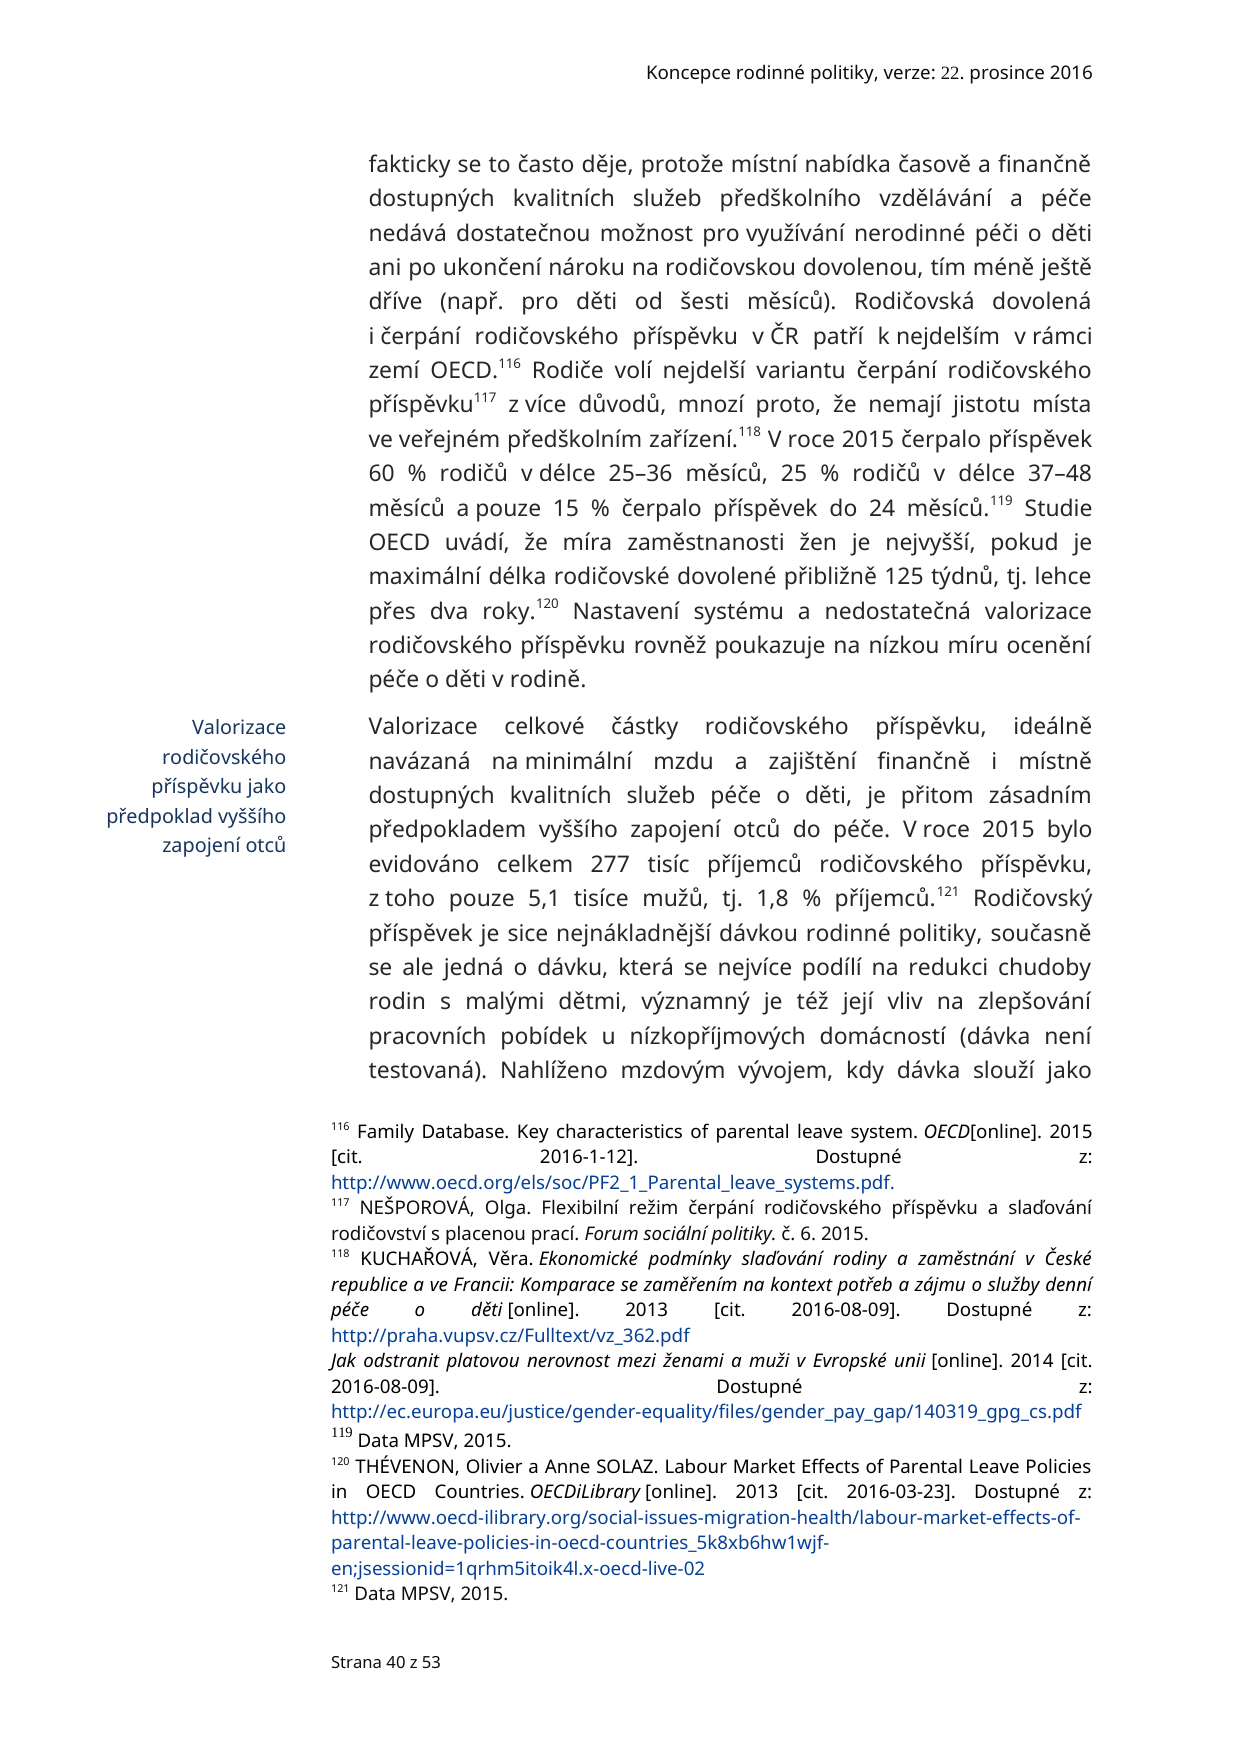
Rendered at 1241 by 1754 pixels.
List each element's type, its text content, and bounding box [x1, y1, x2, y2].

text Valorizace rodičovského příspěvku jako předpoklad vyššího zapojení otců [81, 713, 286, 859]
list Valorizace celkové částky rodičovského příspěvku, ideálně navázaná na minimální mzdu a zajištění finančně i místně dostupných kvalitních služeb péče o děti, je přitom zásadním předpokladem vyššího zapojení otců do péče. V roce 2015 bylo evidováno celkem 277 tisíc příjemců rodičovského příspěvku, z toho pouze 5,1 tisíce mužů, tj. 1,8 % příjemců. Rodičovský příspěvek je sice nejnákladnější dávkou rodinné politiky, současně se ale jedná o dávku, která se nejvíce podílí na redukci chudoby rodin s malými dětmi, významný je též její vliv na zlepšování pracovních pobídek u nízkopříjmových domácností (dávka není testovaná). Nahlíženo mzdovým vývojem, kdy dávka slouží jako náhrada příjmu pečujícího rodiče, je navrhované zvýšení mírně nižší, než činil mezi roky 2008 a 2015 růst průměrné mzdy, a pouze mírně vyšší, než byl růst cenové hladiny. Zvýšení rodičovského příspěvku spolu s jeho větší flexibilitou povede k lepší sociální situaci rodin s malými dětmi, což omezí jejich nároky na jiný typ nepojistných sociálních dávek a výrazně sníží pobídky domácností k práci načerno. [368, 710, 1092, 1085]
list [368, 148, 1092, 694]
